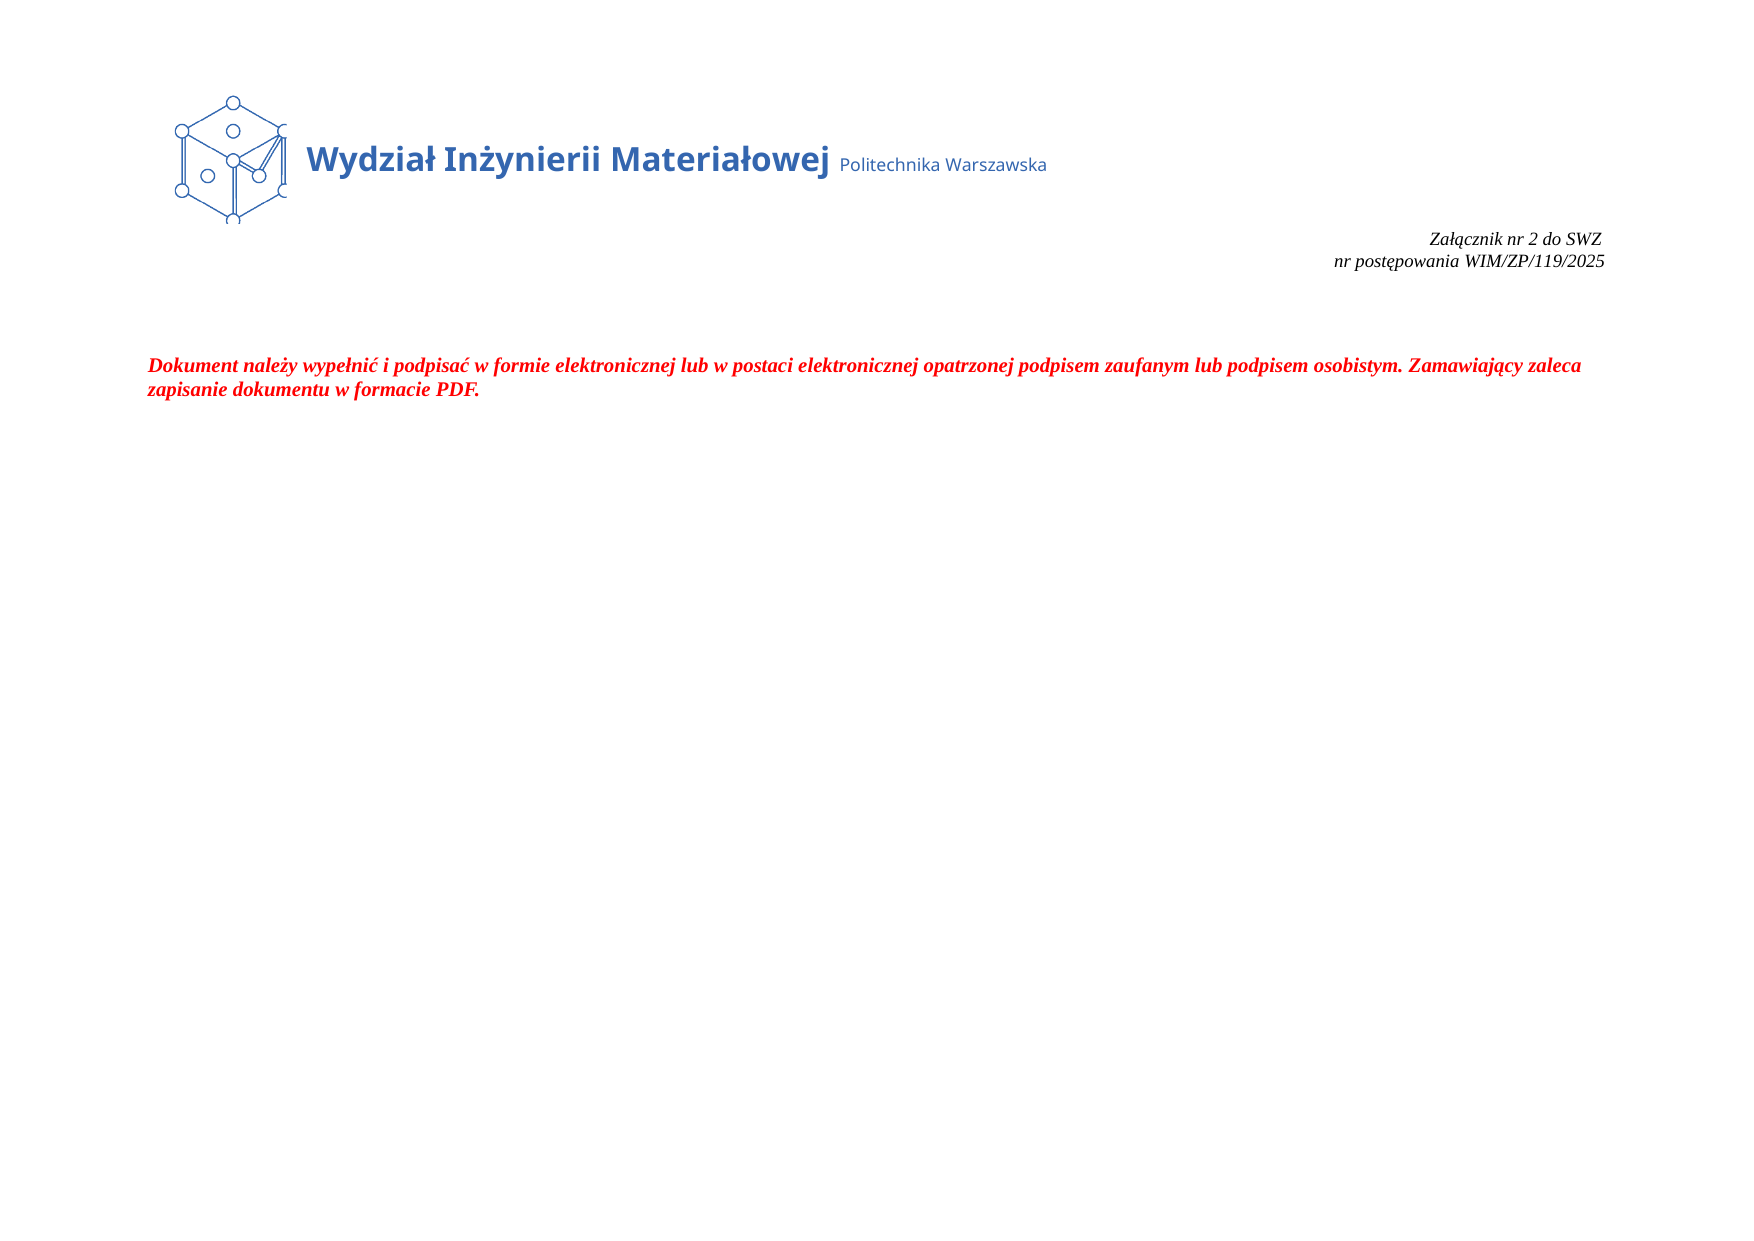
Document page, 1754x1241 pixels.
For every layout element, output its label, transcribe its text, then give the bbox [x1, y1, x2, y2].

text Dokument należy wypełnić i podpisać w formie elektronicznej lub w postaci elektronicznej opatrzonej podpisem zaufanym lub podpisem osobistym. Zamawiający zaleca zapisanie dokumentu w formacie PDF. [148, 353, 1606, 401]
picture [174, 95, 287, 223]
